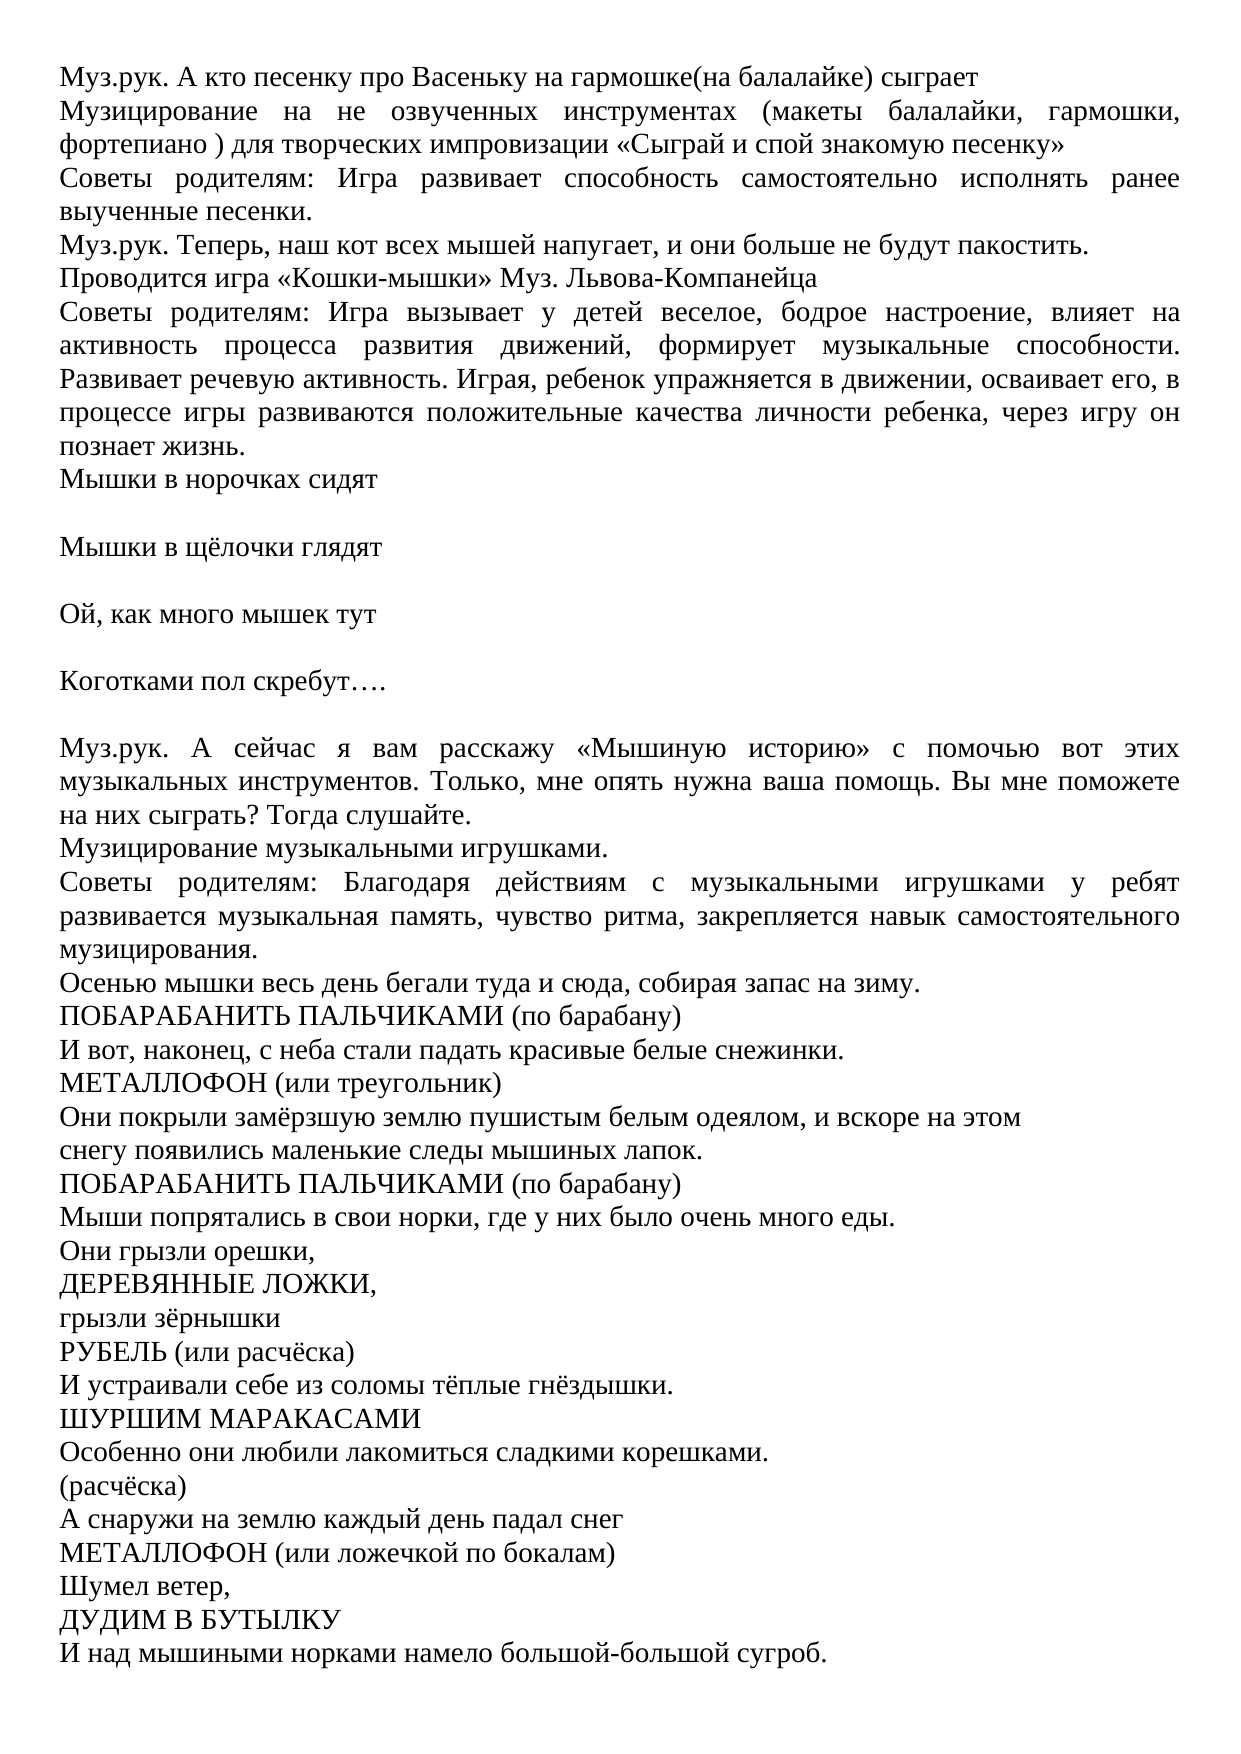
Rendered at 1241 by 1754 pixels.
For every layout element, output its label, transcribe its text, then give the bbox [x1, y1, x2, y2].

text Муз.рук. А сейчас я вам расскажу «Мышиную историю» с помочью вот этих музыкальных инструментов. Только, мне опять нужна ваша помощь. Вы мне поможете на них сыграть? Тогда слушайте. [59, 730, 1181, 831]
text МЕТАЛЛОФОН (или треугольник) [59, 1065, 1181, 1099]
text Муз.рук. Теперь, наш кот всех мышей напугает, и они больше не будут пакостить. [59, 227, 1181, 260]
text Шумел ветер, [59, 1568, 1181, 1602]
text И над мышиными норками намело большой-большой сугроб. [59, 1636, 1181, 1669]
text Коготками пол скребут…. [59, 663, 1181, 696]
text ПОБАРАБАНИТЬ ПАЛЬЧИКАМИ (по барабану) [59, 998, 1181, 1032]
text ШУРШИМ МАРАКАСАМИ [59, 1401, 1181, 1434]
text И устраивали себе из соломы тёплые гнёздышки. [59, 1367, 1181, 1401]
text РУБЕЛЬ (или расчёска) [59, 1334, 1181, 1367]
text Музицирование на не озвученных инструментах (макеты балалайки, гармошки, фортепиано ) для творческих импровизации «Сыграй и спой знакомую песенку» [59, 93, 1181, 160]
text ДУДИМ В БУТЫЛКУ [59, 1602, 1181, 1636]
text Мышки в норочках сидят [59, 462, 1181, 495]
text грызли зёрнышки [59, 1300, 1181, 1334]
text Осенью мышки весь день бегали туда и сюда, собирая запас на зиму. [59, 965, 1181, 998]
text Советы родителям: Игра развивает способность самостоятельно исполнять ранее выученные песенки. [59, 160, 1181, 227]
text Советы родителям: Игра вызывает у детей веселое, бодрое настроение, влияет на активность процесса развития движений, формирует музыкальные способности. Развивает речевую активность. Играя, ребенок упражняется в движении, осваивает его, в процессе игры развиваются положительные качества личности ребенка, через игру он познает жизнь. [59, 294, 1181, 462]
text ДЕРЕВЯННЫЕ ЛОЖКИ, [59, 1267, 1181, 1300]
text Муз.рук. А кто песенку про Васеньку на гармошке(на балалайке) сыграет [59, 59, 1181, 93]
text Музицирование музыкальными игрушками. [59, 831, 1181, 864]
text А снаружи на землю каждый день падал снег [59, 1501, 1181, 1535]
text Они покрыли замёрзшую землю пушистым белым одеялом, и вскоре на этом [59, 1099, 1181, 1132]
text Мышки в щёлочки глядят [59, 529, 1181, 562]
text Мыши попрятались в свои норки, где у них было очень много еды. [59, 1199, 1181, 1233]
text Они грызли орешки, [59, 1233, 1181, 1267]
text МЕТАЛЛОФОН (или ложечкой по бокалам) [59, 1535, 1181, 1568]
text И вот, наконец, с неба стали падать красивые белые снежинки. [59, 1032, 1181, 1065]
text Проводится игра «Кошки-мышки» Муз. Львова-Компанейца [59, 260, 1181, 294]
text ПОБАРАБАНИТЬ ПАЛЬЧИКАМИ (по барабану) [59, 1166, 1181, 1199]
text Ой, как много мышек тут [59, 596, 1181, 629]
text Особенно они любили лакомиться сладкими корешками. [59, 1434, 1181, 1468]
text (расчёска) [59, 1468, 1181, 1501]
text снегу появились маленькие следы мышиных лапок. [59, 1132, 1181, 1166]
text Советы родителям: Благодаря действиям с музыкальными игрушками у ребят развивается музыкальная память, чувство ритма, закрепляется навык самостоятельного музицирования. [59, 864, 1181, 965]
